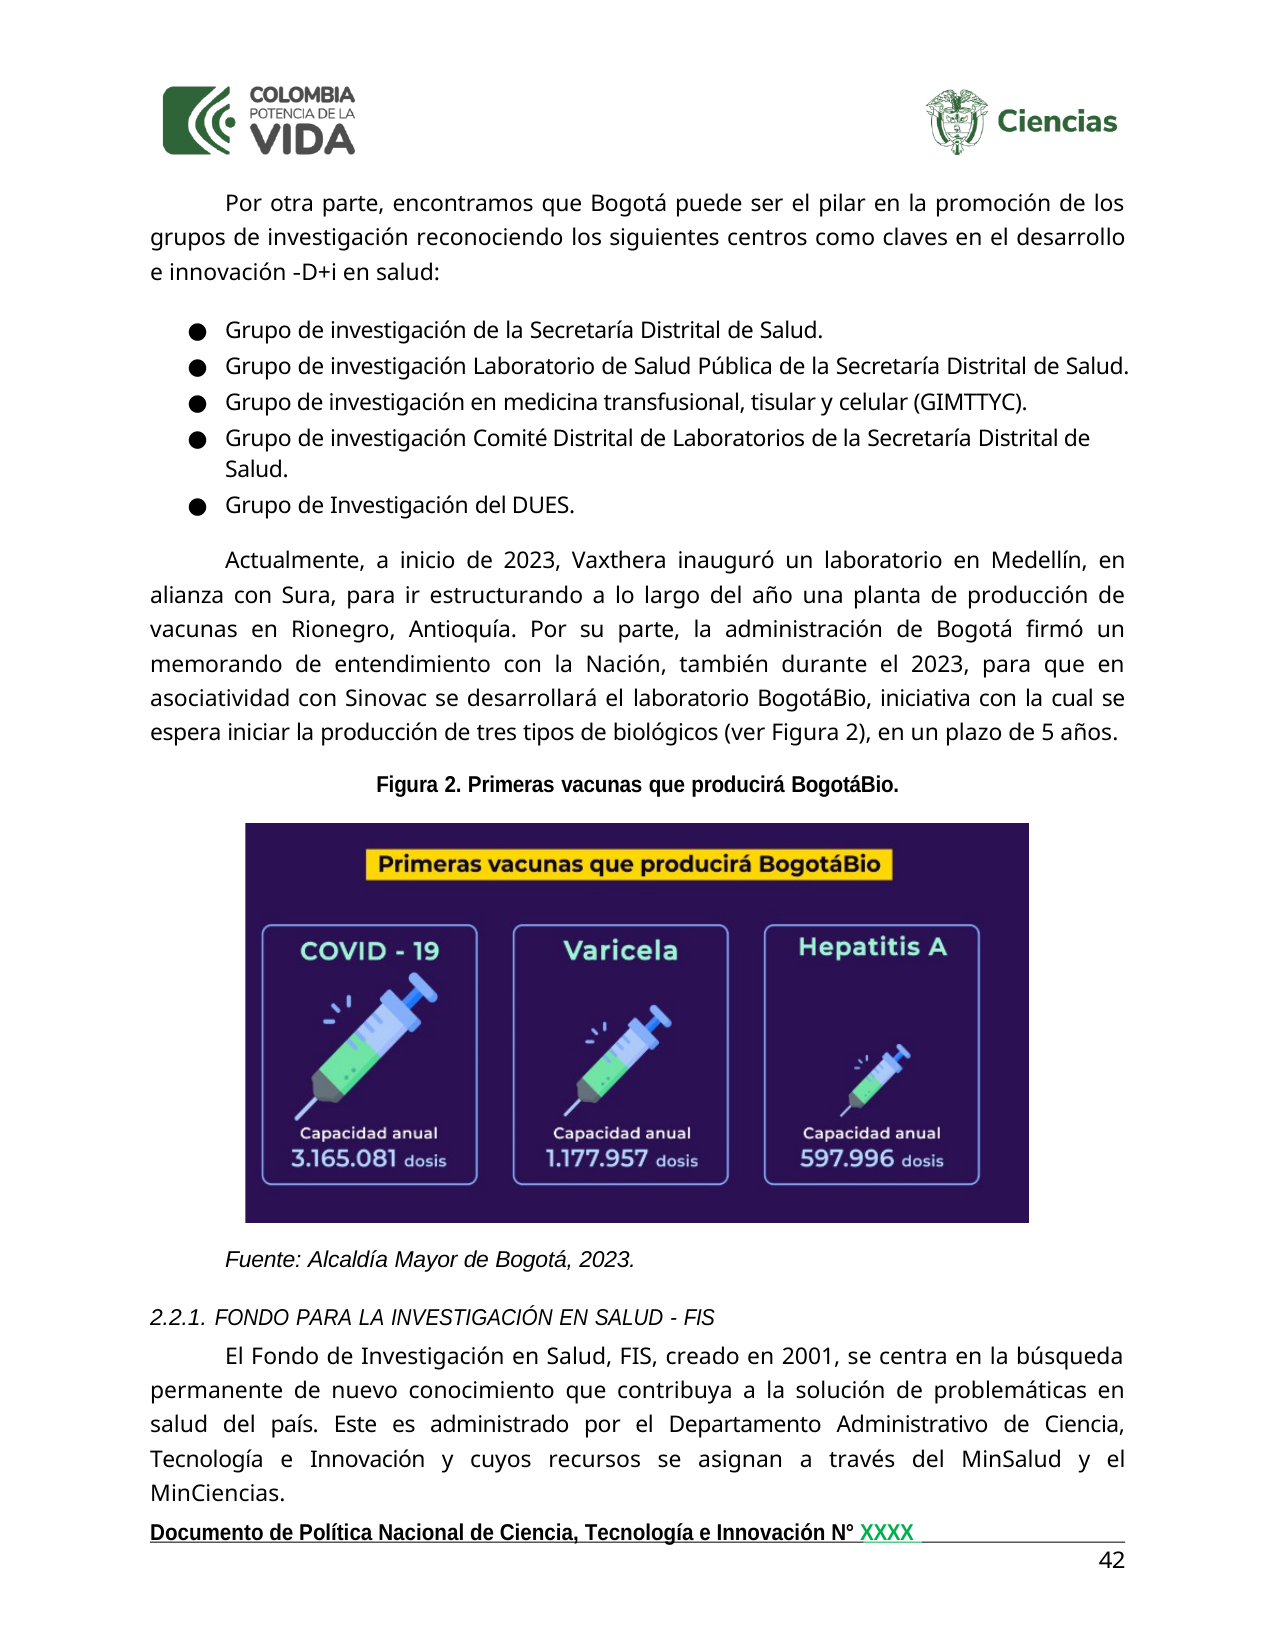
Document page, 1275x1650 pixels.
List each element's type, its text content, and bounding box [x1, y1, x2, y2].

list Grupo de investigación Comité Distrital de Laboratorios de la Secretaría Distrital de Salud. [187, 422, 1137, 484]
picture [150, 78, 366, 161]
list FONDO PARA LA INVESTIGACIÓN EN SALUD - FIS [150, 1304, 1137, 1331]
list Grupo de investigación de la Secretaría Distrital de Salud. [187, 314, 1137, 345]
subtitle Figura 2. Primeras vacunas que producirá BogotáBio. [139, 771, 1136, 797]
picture [245, 823, 1029, 1223]
picture [915, 81, 1125, 161]
text Por otra parte, encontramos que Bogotá puede ser el pilar en la promoción de los grupos de investigación reconociendo los siguientes centros como claves en el desarrollo e innovación -D+i en salud: [150, 187, 1125, 287]
list Grupo de investigación en medicina transfusional, tisular y celular (GIMTTYC). [187, 386, 1137, 417]
text Actualmente, a inicio de 2023, Vaxthera inauguró un laboratorio en Medellín, en alianza con Sura, para ir estructurando a lo largo del año una planta de producción de vacunas en Rionegro, Antioquía. Por su parte, la administración de Bogotá firmó un memorando de entendimiento con la Nación, también durante el 2023, para que en asociatividad con Sinovac se desarrollará el laboratorio BogotáBio, iniciativa con la cual se espera iniciar la producción de tres tipos de biológicos (ver Figura 2), en un plazo de 5 años. [150, 544, 1126, 747]
text El Fondo de Investigación en Salud, FIS, creado en 2001, se centra en la búsqueda permanente de nuevo conocimiento que contribuya a la solución de problemáticas en salud del país. Este es administrado por el Departamento Administrativo de Ciencia, Tecnología e Innovación y cuyos recursos se asignan a través del MinSalud y el MinCiencias. [150, 1340, 1125, 1508]
list Grupo de Investigación del DUES. [187, 489, 1137, 521]
list Grupo de investigación Laboratorio de Salud Pública de la Secretaría Distrital de Salud. [187, 349, 1137, 381]
